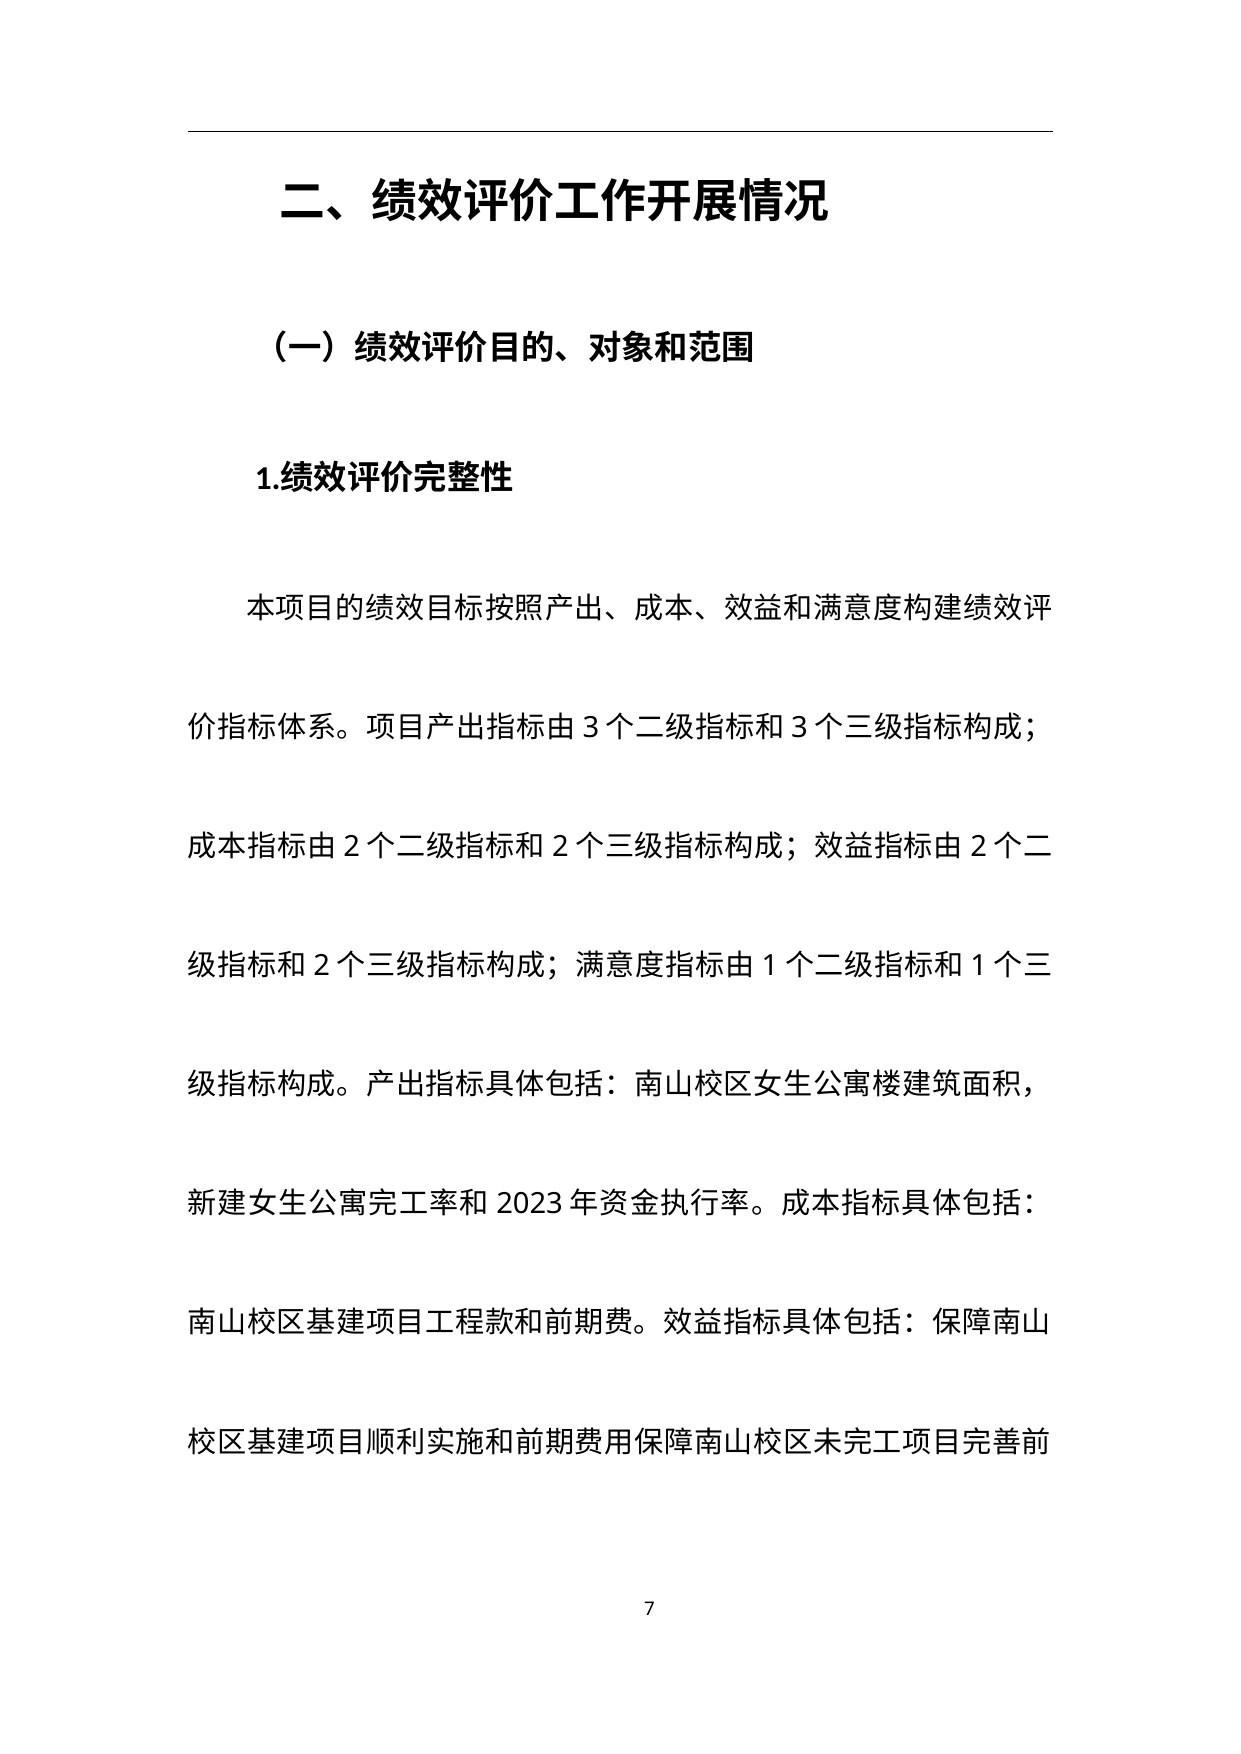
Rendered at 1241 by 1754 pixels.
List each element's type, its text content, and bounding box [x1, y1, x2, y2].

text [187, 566, 1053, 1479]
subtitle 1.绩效评价完整性 [187, 436, 1053, 515]
subtitle 二、绩效评价工作开展情况 [187, 158, 1053, 238]
subtitle （一）绩效评价目的、对象和范围 [187, 305, 1053, 384]
